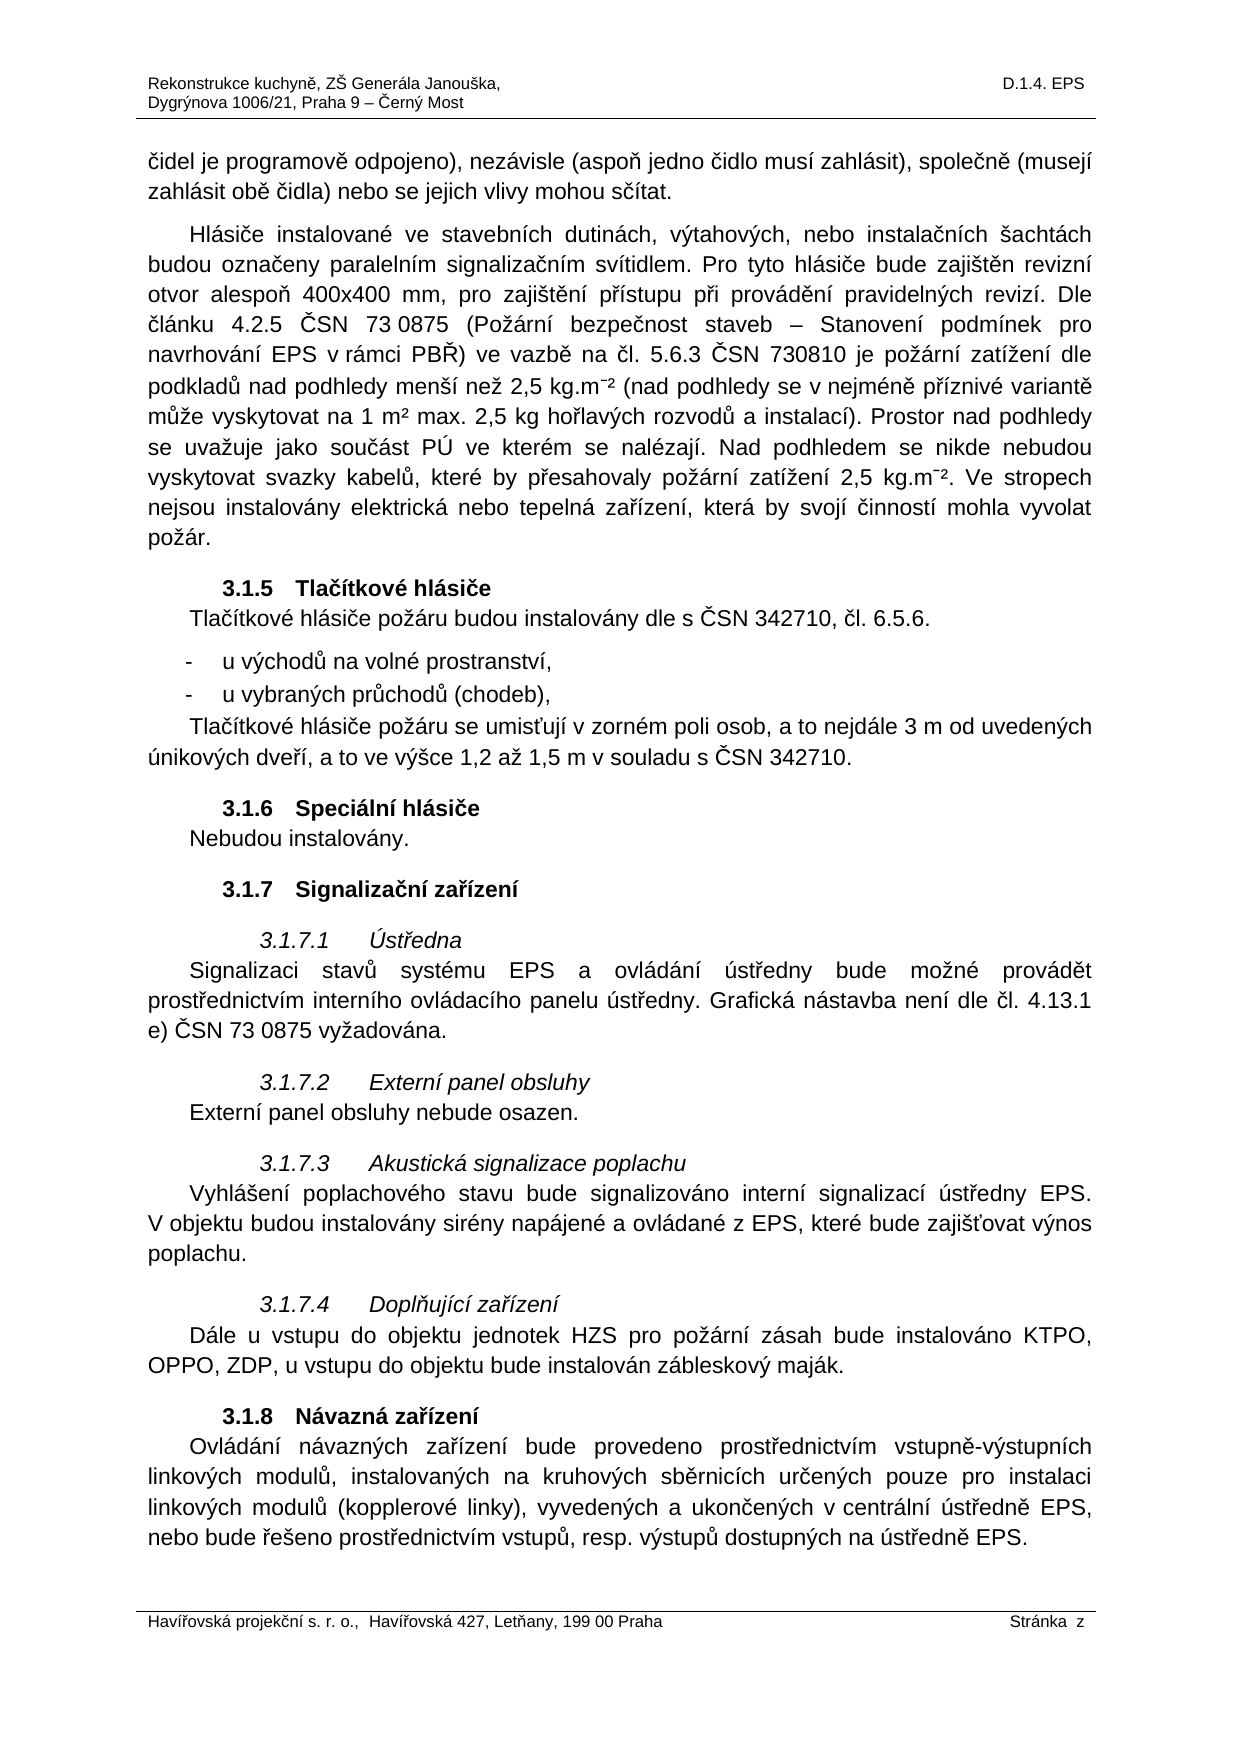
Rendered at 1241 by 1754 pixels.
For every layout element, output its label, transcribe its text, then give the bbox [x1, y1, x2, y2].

text Vyhlášení poplachového stavu bude signalizováno interní signalizací ústředny EPS. V objektu budou instalovány sirény napájené a ovládané z EPS, které bude zajišťovat výnos poplachu. [148, 1180, 1092, 1267]
subtitle Návazná zařízení [222, 1403, 1092, 1429]
subtitle Ústředna [259, 927, 1092, 953]
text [148, 148, 1092, 204]
text Signalizaci stavů systému EPS a ovládání ústředny bude možné provádět prostřednictvím interního ovládacího panelu ústředny. Grafická nástavba není dle čl. 4.13.1 e) ČSN 73 0875 vyžadována. [148, 957, 1092, 1044]
text Ovládání návazných zařízení bude provedeno prostřednictvím vstupně-výstupních linkových modulů, instalovaných na kruhových sběrnicích určených pouze pro instalaci linkových modulů (kopplerové linky), vyvedených a ukončených v centrální ústředně EPS, nebo bude řešeno prostřednictvím vstupů, resp. výstupů dostupných na ústředně EPS. [148, 1433, 1092, 1550]
subtitle Tlačítkové hlásiče [222, 575, 1092, 602]
text Hlásiče instalované ve stavebních dutinách, výtahových, nebo instalačních šachtách budou označeny paralelním signalizačním svítidlem. Pro tyto hlásiče bude zajištěn revizní otvor alespoň 400x400 mm, pro zajištění přístupu při provádění pravidelných revizí. Dle článku 4.2.5 ČSN 73 0875 (Požární bezpečnost staveb – Stanovení podmínek pro navrhování EPS v rámci PBŘ) ve vazbě na čl. 5.6.3 ČSN 730810 je požární zatížení dle podkladů nad podhledy menší než 2,5 kg.m⁻² (nad podhledy se v nejméně příznivé variantě může vyskytovat na 1 m² max. 2,5 kg hořlavých rozvodů a instalací). Prostor nad podhledy se uvažuje jako součást PÚ ve kterém se nalézají. Nad podhledem se nikde nebudou vyskytovat svazky kabelů, které by přesahovaly požární zatížení 2,5 kg.mˉ². Ve stropech nejsou instalovány elektrická nebo tepelná zařízení, která by svojí činností mohla vyvolat požár. [148, 221, 1092, 551]
text Nebudou instalovány. [148, 825, 1092, 851]
text Externí panel obsluhy nebude osazen. [148, 1099, 1092, 1125]
subtitle Signalizační zařízení [222, 876, 1092, 902]
list u vybraných průchodů (chodeb), [185, 681, 1092, 707]
subtitle Externí panel obsluhy [259, 1068, 1092, 1095]
text Dále u vstupu do objektu jednotek HZS pro požární zásah bude instalováno KTPO, OPPO, ZDP, u vstupu do objektu bude instalován zábleskový maják. [148, 1322, 1092, 1378]
text Tlačítkové hlásiče požáru budou instalovány dle s ČSN 342710, čl. 6.5.6. [148, 605, 1092, 632]
text Tlačítkové hlásiče požáru se umisťují v zorném poli osob, a to nejdále 3 m od uvedených únikových dveří, a to ve výšce 1,2 až 1,5 m v souladu s ČSN 342710. [148, 713, 1092, 770]
subtitle Doplňující zařízení [259, 1291, 1092, 1318]
list u východů na volné prostranství, [185, 648, 1092, 674]
subtitle Speciální hlásiče [222, 794, 1092, 821]
subtitle Akustická signalizace poplachu [259, 1150, 1092, 1176]
